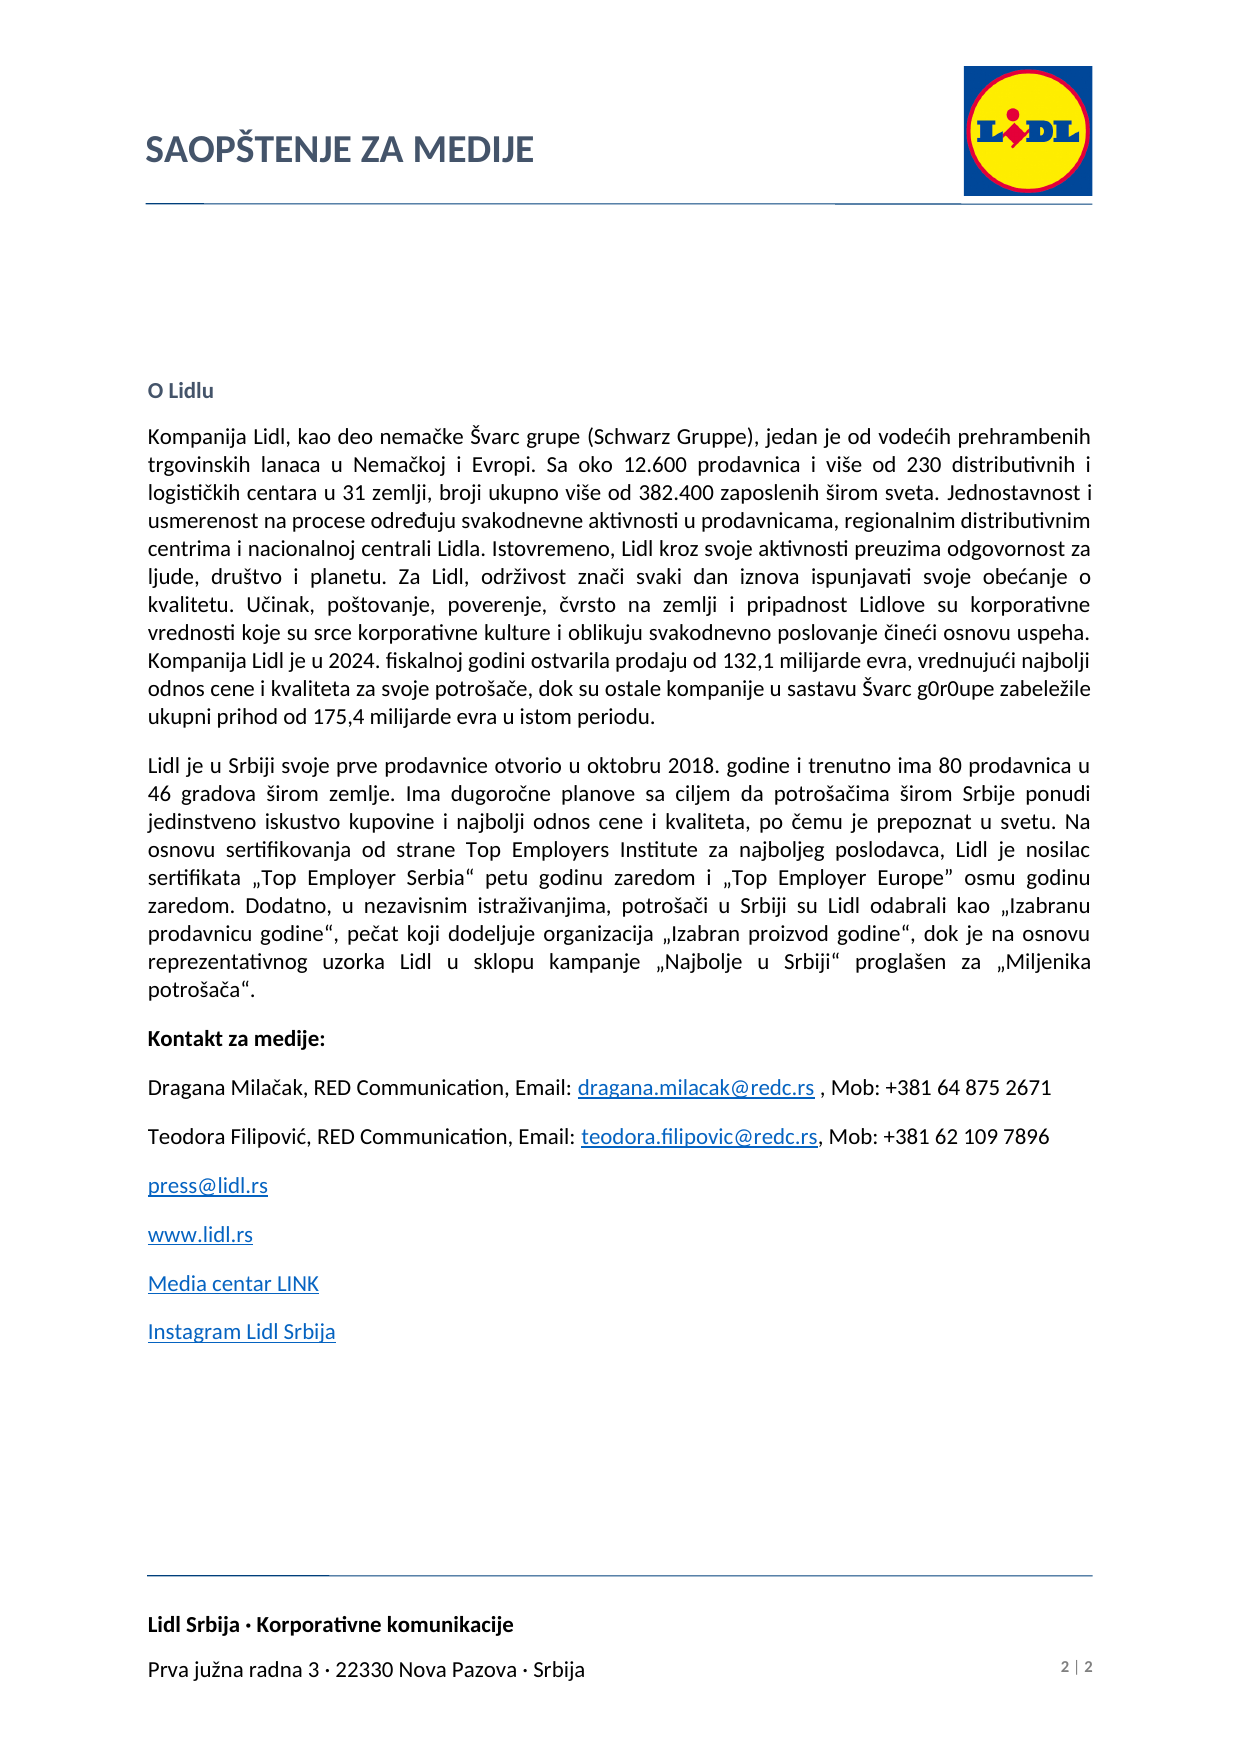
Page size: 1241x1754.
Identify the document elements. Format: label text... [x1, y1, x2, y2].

text Lidl je u Srbiji svoje prve prodavnice otvorio u oktobru 2018. godine i trenutno ima 80 prodavnica u 46 gradova širom zemlje. Ima dugoročne planove sa ciljem da potrošačima širom Srbije ponudi jedinstveno iskustvo kupovine i najbolji odnos cene i kvaliteta, po čemu je prepoznat u svetu. Na osnovu sertifikovanja od strane Top Employers Institute za najboljeg poslodavca, Lidl je nosilac sertifikata „Top Employer Serbia“ petu godinu zaredom i „Top Employer Europe” osmu godinu zaredom. Dodatno, u nezavisnim istraživanjima, potrošači u Srbiji su Lidl odabrali kao „Izabranu prodavnicu godine“, pečat koji dodeljuje organizacija „Izabran proizvod godine“, dok je na osnovu reprezentativnog uzorka Lidl u sklopu kampanje „Najbolje u Srbiji“ proglašen za „Miljenika potrošača“. [148, 751, 1092, 1003]
text Instagram Lidl Srbija [148, 1317, 1092, 1346]
text Dragana Milačak, RED Communication, Email: dragana.milacak@redc.rs , Mob: +381 64 875 2671 [148, 1073, 1092, 1101]
picture [963, 66, 1093, 196]
text Kontakt za medije: [148, 1024, 1092, 1052]
text press@lidl.rs [148, 1171, 1092, 1199]
text Kompanija Lidl, kao deo nemačke Švarc grupe (Schwarz Gruppe), jedan je od vodećih prehrambenih trgovinskih lanaca u Nemačkoj i Evropi. Sa oko 12.600 prodavnica i više od 230 distributivnih i logističkih centara u 31 zemlji, broji ukupno više od 382.400 zaposlenih širom sveta. Jednostavnost i usmerenost na procese određuju svakodnevne aktivnosti u prodavnicama, regionalnim distributivnim centrima i nacionalnoj centrali Lidla. Istovremeno, Lidl kroz svoje aktivnosti preuzima odgovornost za ljude, društvo i planetu. Za Lidl, održivost znači svaki dan iznova ispunjavati svoje obećanje o kvalitetu. Učinak, poštovanje, poverenje, čvrsto na zemlji i pripadnost Lidlove su korporativne vrednosti koje su srce korporativne kulture i oblikuju svakodnevno poslovanje čineći osnovu uspeha. Kompanija Lidl je u 2024. fiskalnoj godini ostvarila prodaju od 132,1 milijarde evra, vrednujući najbolji odnos cene i kvaliteta za svoje potrošače, dok su ostale kompanije u sastavu Švarc g0r0upe zabeležile ukupni prihod od 175,4 milijarde evra u istom periodu. [148, 422, 1092, 731]
text Teodora Filipović, RED Communication, Email: teodora.filipovic@redc.rs, Mob: +381 62 109 7896 [148, 1122, 1092, 1150]
text Media centar LINK [148, 1269, 1092, 1297]
text O Lidlu [148, 376, 1092, 404]
text www.lidl.rs [148, 1220, 1092, 1248]
